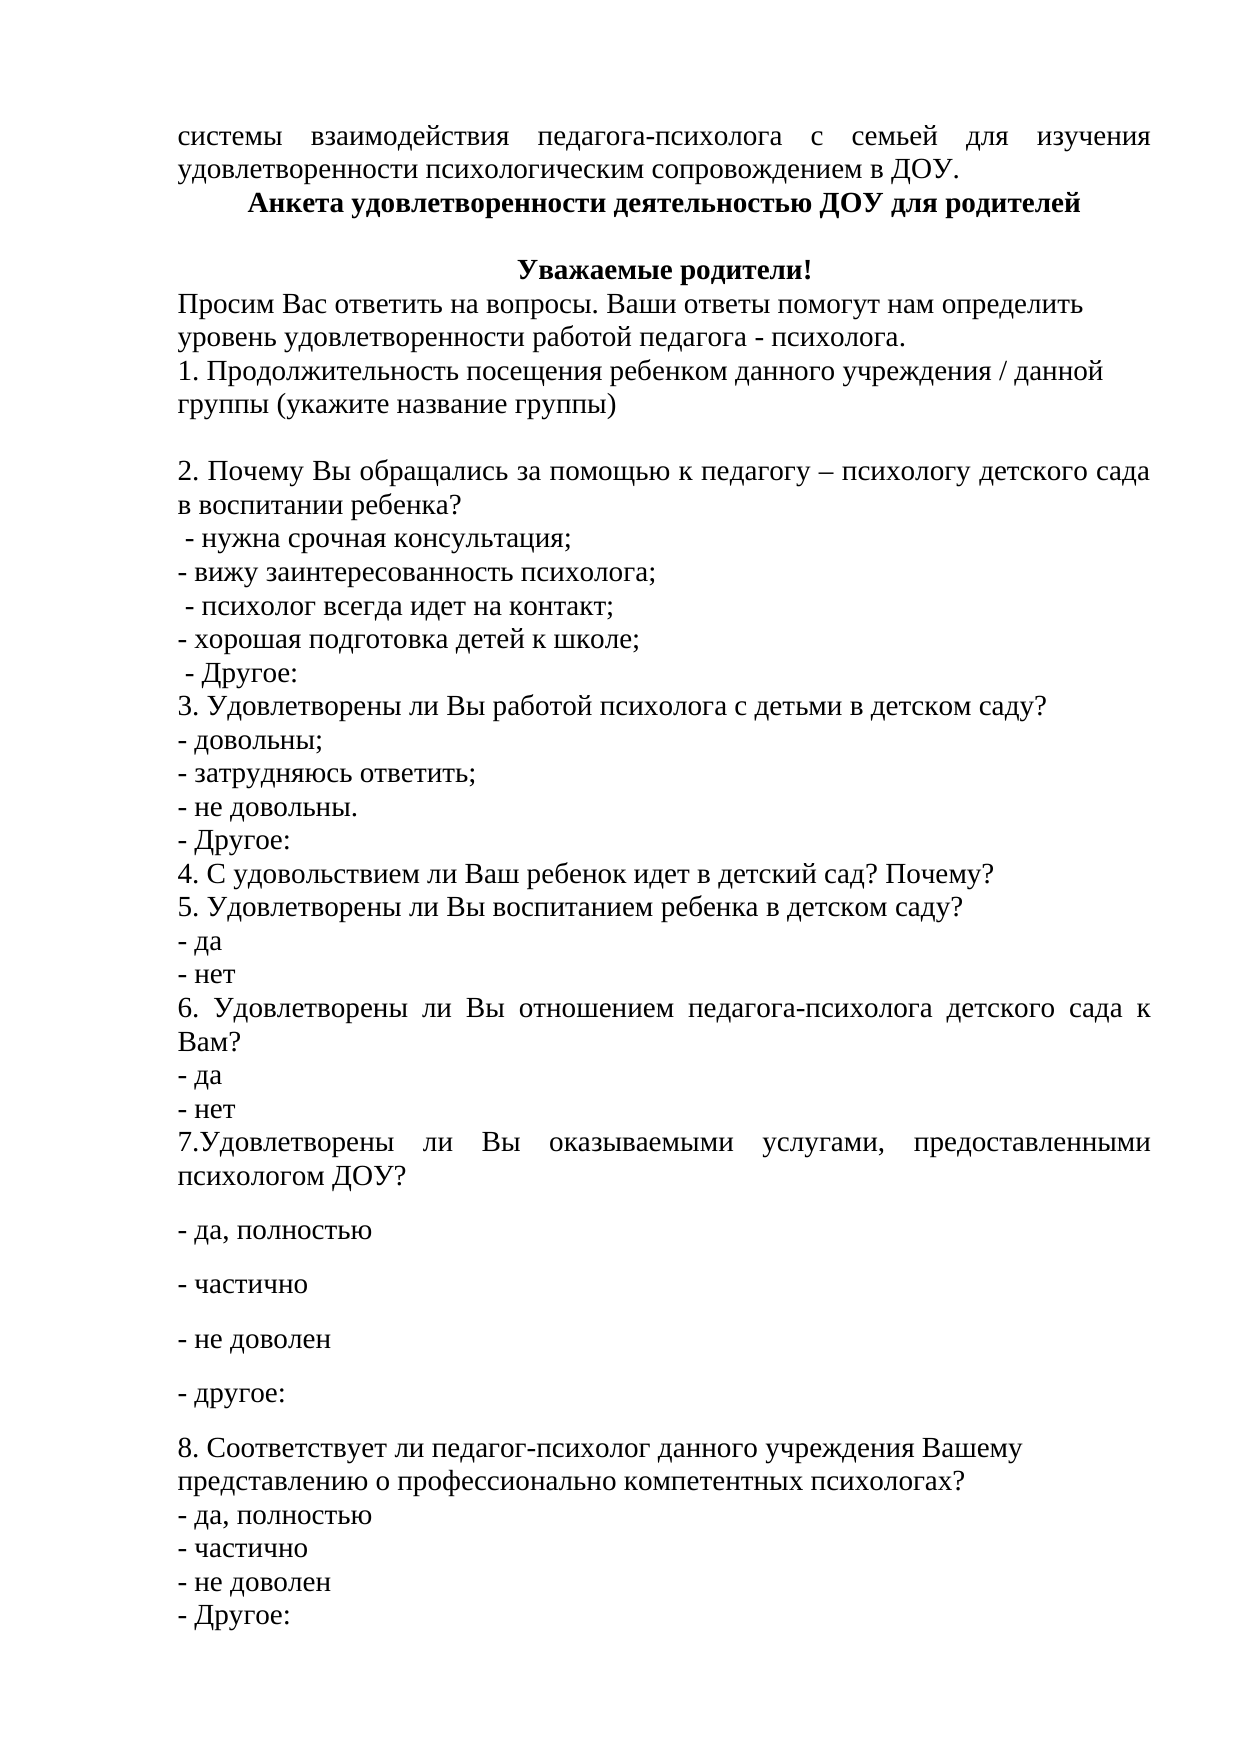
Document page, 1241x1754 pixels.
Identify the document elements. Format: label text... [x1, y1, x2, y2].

text - затрудняюсь ответить; [177, 755, 1152, 789]
text 5. Удовлетворены ли Вы воспитанием ребенка в детском саду? [177, 889, 1152, 923]
text 6. Удовлетворены ли Вы отношением педагога-психолога детского сада к Вам? [177, 990, 1152, 1057]
text - да [177, 1057, 1152, 1091]
text - нужна срочная консультация; [177, 521, 1152, 554]
text 7.Удовлетворены ли Вы оказываемыми услугами, предоставленными психологом ДОУ? [177, 1124, 1152, 1191]
text 8. Соответствует ли педагог-психолог данного учреждения Вашему [177, 1430, 1152, 1463]
text - да, полностью [177, 1497, 1152, 1530]
text уровень удовлетворенности работой педагога - психолога. [177, 319, 1152, 353]
text - не доволен [177, 1321, 1152, 1354]
text группы (укажите название группы) [177, 386, 1152, 420]
text - нет [177, 1091, 1152, 1124]
text Анкета удовлетворенности деятельностью ДОУ для родителей [177, 185, 1152, 219]
text - вижу заинтересованность психолога; [177, 554, 1152, 588]
text - не доволен [177, 1564, 1152, 1597]
text 2. Почему Вы обращались за помощью к педагогу – психологу детского сада в воспитании ребенка? [177, 453, 1152, 521]
text 4. С удовольствием ли Ваш ребенок идет в детский сад? Почему? [177, 856, 1152, 889]
text - частично [177, 1267, 1152, 1300]
text - да, полностью [177, 1212, 1152, 1246]
text - нет [177, 957, 1152, 990]
text 1. Продолжительность посещения ребенком данного учреждения / данной [177, 353, 1152, 386]
text - частично [177, 1530, 1152, 1564]
text - да [177, 923, 1152, 957]
text Уважаемые родители! [177, 252, 1152, 286]
text - Другое: [177, 655, 1152, 688]
text - другое: [177, 1375, 1152, 1409]
text представлению о профессионально компетентных психологах? [177, 1463, 1152, 1497]
text системы взаимодействия педагога-психолога с семьей для изучения удовлетворенности психологическим сопровождением в ДОУ. [177, 118, 1152, 185]
text - Другое: [177, 822, 1152, 856]
text - хорошая подготовка детей к школе; [177, 621, 1152, 655]
text Просим Вас ответить на вопросы. Ваши ответы помогут нам определить [177, 286, 1152, 319]
text - Другое: [177, 1597, 1152, 1631]
text 3. Удовлетворены ли Вы работой психолога с детьми в детском саду? [177, 688, 1152, 722]
text - не довольны. [177, 789, 1152, 822]
text - психолог всегда идет на контакт; [177, 588, 1152, 621]
text - довольны; [177, 722, 1152, 755]
